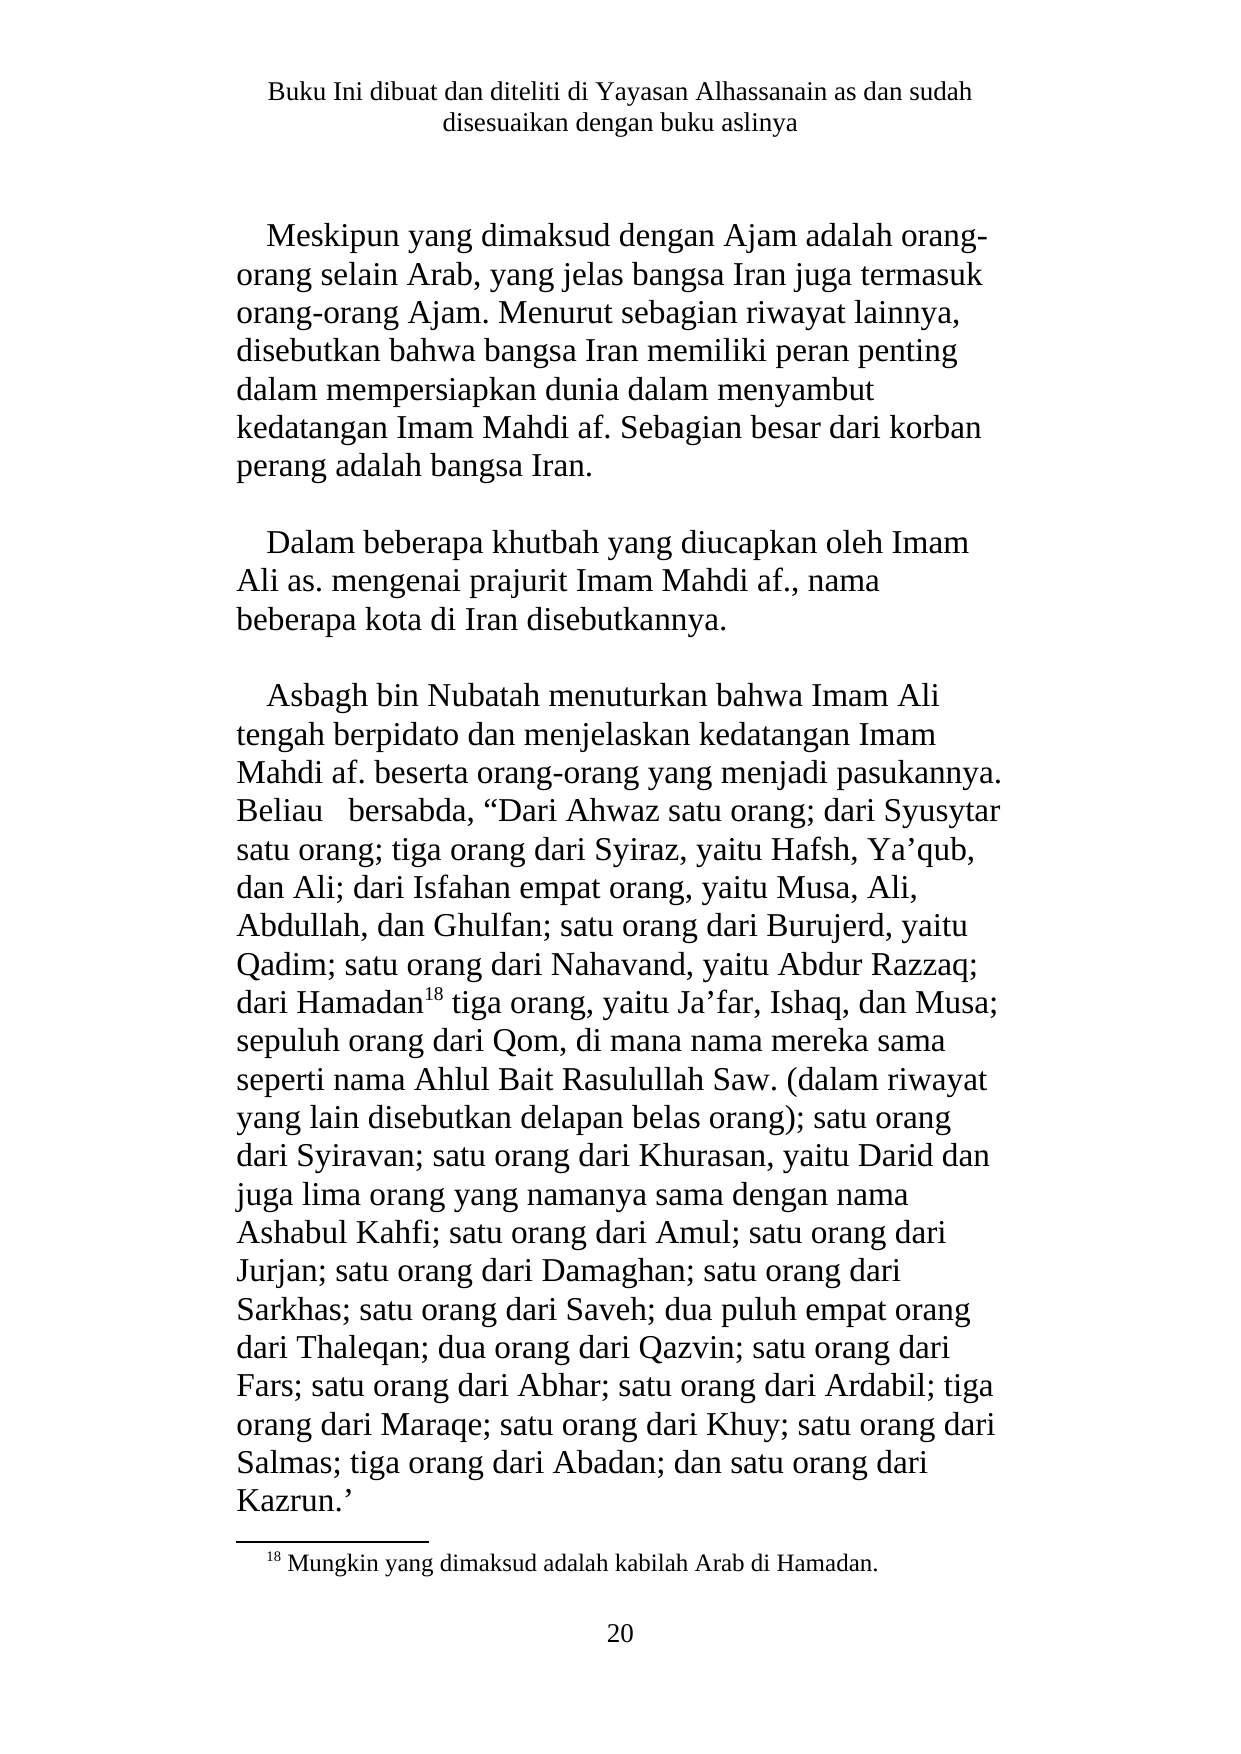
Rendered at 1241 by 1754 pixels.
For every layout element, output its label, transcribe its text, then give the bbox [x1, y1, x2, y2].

text Dalam beberapa khutbah yang diucapkan oleh Imam Ali as. mengenai prajurit Imam Mahdi af., nama beberapa kota di Iran disebutkannya. [236, 522, 1004, 637]
text Meskipun yang dimaksud dengan Ajam adalah orang-orang selain Arab, yang jelas bangsa Iran juga termasuk orang-orang Ajam. Menurut sebagian riwayat lainnya, disebutkan bahwa bangsa Iran memiliki peran penting dalam mempersiapkan dunia dalam menyambut kedatangan Imam Mahdi af. Sebagian besar dari korban perang adalah bangsa Iran. [236, 216, 1004, 484]
text Asbagh bin Nubatah menuturkan bahwa Imam Ali tengah berpidato dan menjelaskan kedatangan Imam Mahdi af. beserta orang-orang yang menjadi pasukannya. Beliau bersabda, “Dari Ahwaz satu orang; dari Syusytar satu orang; tiga orang dari Syiraz, yaitu Hafsh, Ya’qub, dan Ali; dari Isfahan empat orang, yaitu Musa, Ali, Abdullah, dan Ghulfan; satu orang dari Burujerd, yaitu Qadim; satu orang dari Nahavand, yaitu Abdur Razzaq; dari Hamadan tiga orang, yaitu Ja’far, Ishaq, dan Musa; sepuluh orang dari Qom, di mana nama mereka sama seperti nama Ahlul Bait Rasulullah Saw. (dalam riwayat yang lain disebutkan delapan belas orang); satu orang dari Syiravan; satu orang dari Khurasan, yaitu Darid dan juga lima orang yang namanya sama dengan nama Ashabul Kahfi; satu orang dari Amul; satu orang dari Jurjan; satu orang dari Damaghan; satu orang dari Sarkhas; satu orang dari Saveh; dua puluh empat orang dari Thaleqan; dua orang dari Qazvin; satu orang dari Fars; satu orang dari Abhar; satu orang dari Ardabil; tiga orang dari Maraqe; satu orang dari Khuy; satu orang dari Salmas; tiga orang dari Abadan; dan satu orang dari Kazrun.’ [236, 676, 1004, 1519]
